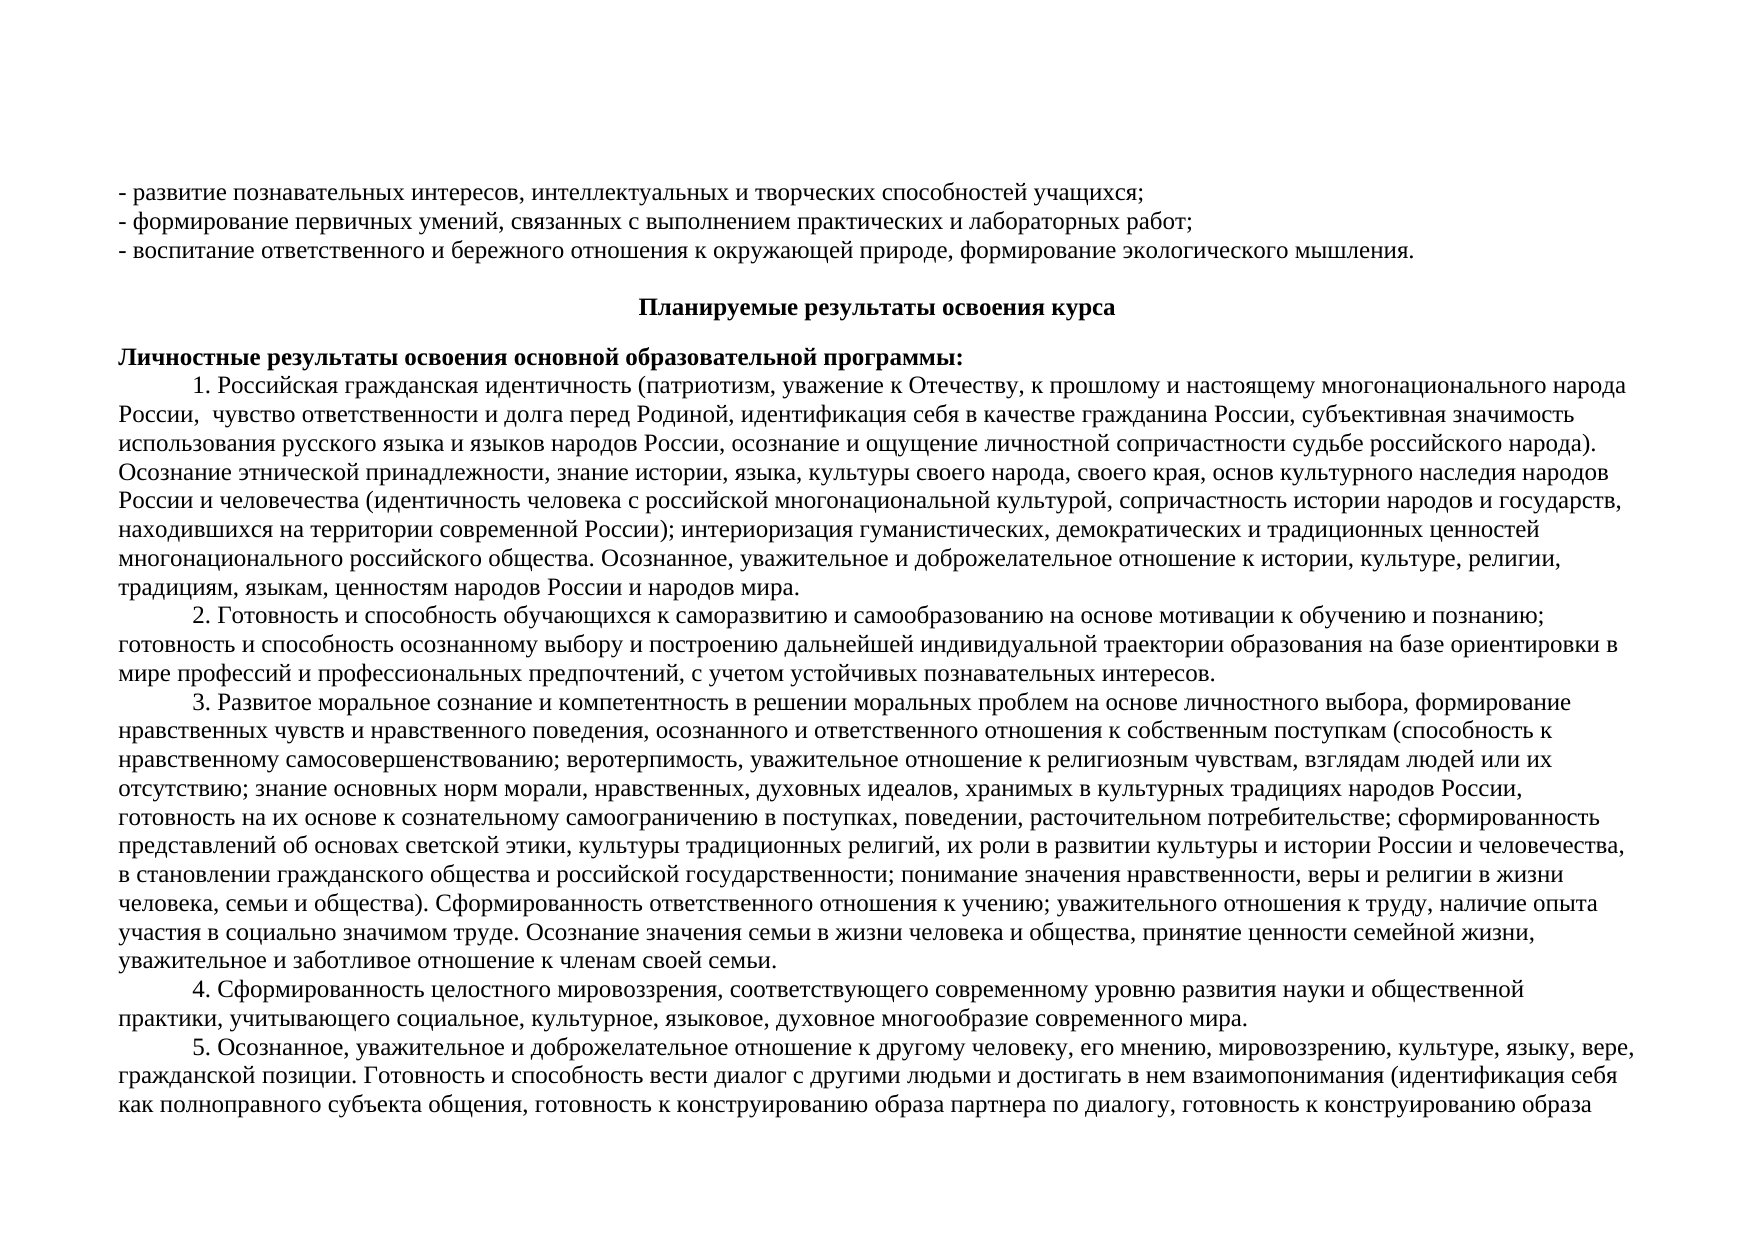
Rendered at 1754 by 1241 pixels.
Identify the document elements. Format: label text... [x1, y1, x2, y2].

text - развитие познавательных интересов, интеллектуальных и творческих способностей учащихся; [118, 177, 1636, 206]
text 3. Развитое моральное сознание и компетентность в решении моральных проблем на основе личностного выбора, формирование нравственных чувств и нравственного поведения, осознанного и ответственного отношения к собственным поступкам (способность к нравственному самосовершенствованию; веротерпимость, уважительное отношение к религиозным чувствам, взглядам людей или их отсутствию; знание основных норм морали, нравственных, духовных идеалов, хранимых в культурных традициях народов России, готовность на их основе к сознательному самоограничению в поступках, поведении, расточительном потребительстве; сформированность представлений об основах светской этики, культуры традиционных религий, их роли в развитии культуры и истории России и человечества, в становлении гражданского общества и российской государственности; понимание значения нравственности, веры и религии в жизни человека, семьи и общества). Сформированность ответственного отношения к учению; уважительного отношения к труду, наличие опыта участия в социально значимом труде. Осознание значения семьи в жизни человека и общества, принятие ценности семейной жизни, уважительное и заботливое отношение к членам своей семьи. [118, 687, 1636, 974]
text 4. Сформированность целостного мировоззрения, соответствующего современному уровню развития науки и общественной практики, учитывающего социальное, культурное, языковое, духовное многообразие современного мира. [118, 974, 1636, 1032]
text Планируемые результаты освоения курса [118, 292, 1636, 321]
text - формирование первичных умений, связанных с выполнением практических и лабораторных работ; [118, 206, 1636, 235]
subtitle Личностные результаты освоения основной образовательной программы: [118, 342, 1636, 371]
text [118, 1032, 1636, 1118]
text 2. Готовность и способность обучающихся к саморазвитию и самообразованию на основе мотивации к обучению и познанию; готовность и способность осознанному выбору и построению дальнейшей индивидуальной траектории образования на базе ориентировки в мире профессий и профессиональных предпочтений, с учетом устойчивых познавательных интересов. [118, 601, 1636, 687]
text - воспитание ответственного и бережного отношения к окружающей природе, формирование экологического мышления. [118, 235, 1636, 263]
text 1. Российская гражданская идентичность (патриотизм, уважение к Отечеству, к прошлому и настоящему многонационального народа России, чувство ответственности и долга перед Родиной, идентификация себя в качестве гражданина России, субъективная значимость использования русского языка и языков народов России, осознание и ощущение личностной сопричастности судьбе российского народа). Осознание этнической принадлежности, знание истории, языка, культуры своего народа, своего края, основ культурного наследия народов России и человечества (идентичность человека с российской многонациональной культурой, сопричастность истории народов и государств, находившихся на территории современной России); интериоризация гуманистических, демократических и традиционных ценностей многонационального российского общества. Осознанное, уважительное и доброжелательное отношение к истории, культуре, религии, традициям, языкам, ценностям народов России и народов мира. [118, 371, 1636, 601]
